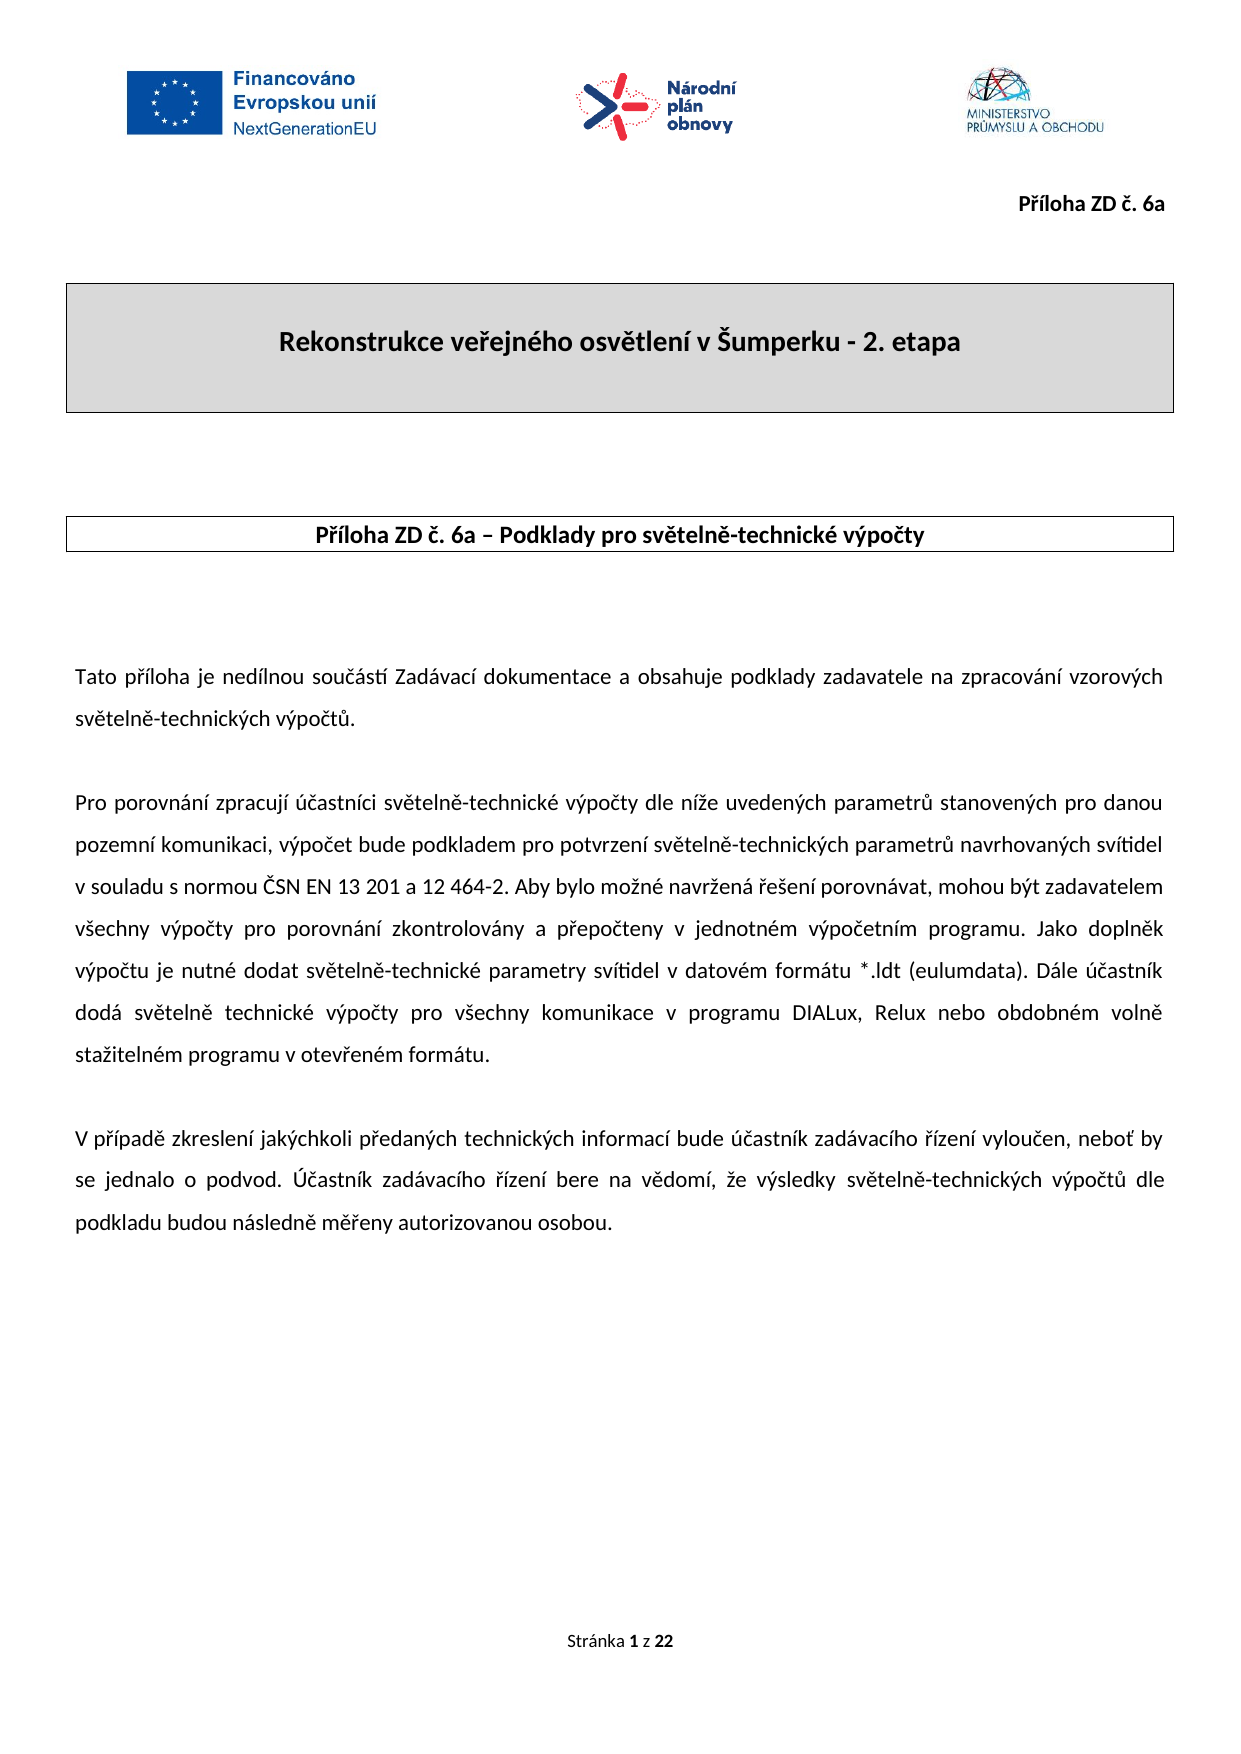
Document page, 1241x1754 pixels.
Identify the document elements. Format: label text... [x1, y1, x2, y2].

picture [118, 65, 393, 139]
text Tato příloha je nedílnou součástí Zadávací dokumentace a obsahuje podklady zadavatele na zpracování vzorových světelně-technických výpočtů. [75, 662, 1165, 732]
text Rekonstrukce veřejného osvětlení v Šumperku - 2. etapa [67, 284, 1173, 338]
text Pro porovnání zpracují účastníci světelně-technické výpočty dle níže uvedených parametrů stanovených pro danou pozemní komunikaci, výpočet bude podkladem pro potvrzení světelně-technických parametrů navrhovaných svítidel v souladu s normou ČSN EN 13 201 a 12 464-2. Aby bylo možné navržená řešení porovnávat, mohou být zadavatelem všechny výpočty pro porovnání zkontrolovány a přepočteny v jednotném výpočetním programu. Jako doplněk výpočtu je nutné dodat světelně-technické parametry svítidel v datovém formátu *.ldt (eulumdata). Dále účastník dodá světelně technické výpočty pro všechny komunikace v programu DIALux, Relux nebo obdobném volně stažitelném programu v otevřeném formátu. [75, 788, 1165, 1068]
text V případě zkreslení jakýchkoli předaných technických informací bude účastník zadávacího řízení vyloučen, neboť by se jednalo o podvod. Účastník zadávacího řízení bere na vědomí, že výsledky světelně-technických výpočtů dle podkladu budou následně měřeny autorizovanou osobou. [75, 1124, 1165, 1236]
picture [565, 65, 751, 149]
text Příloha ZD č. 6a – Podklady pro světelně-technické výpočty [67, 517, 1173, 551]
picture [958, 59, 1112, 141]
